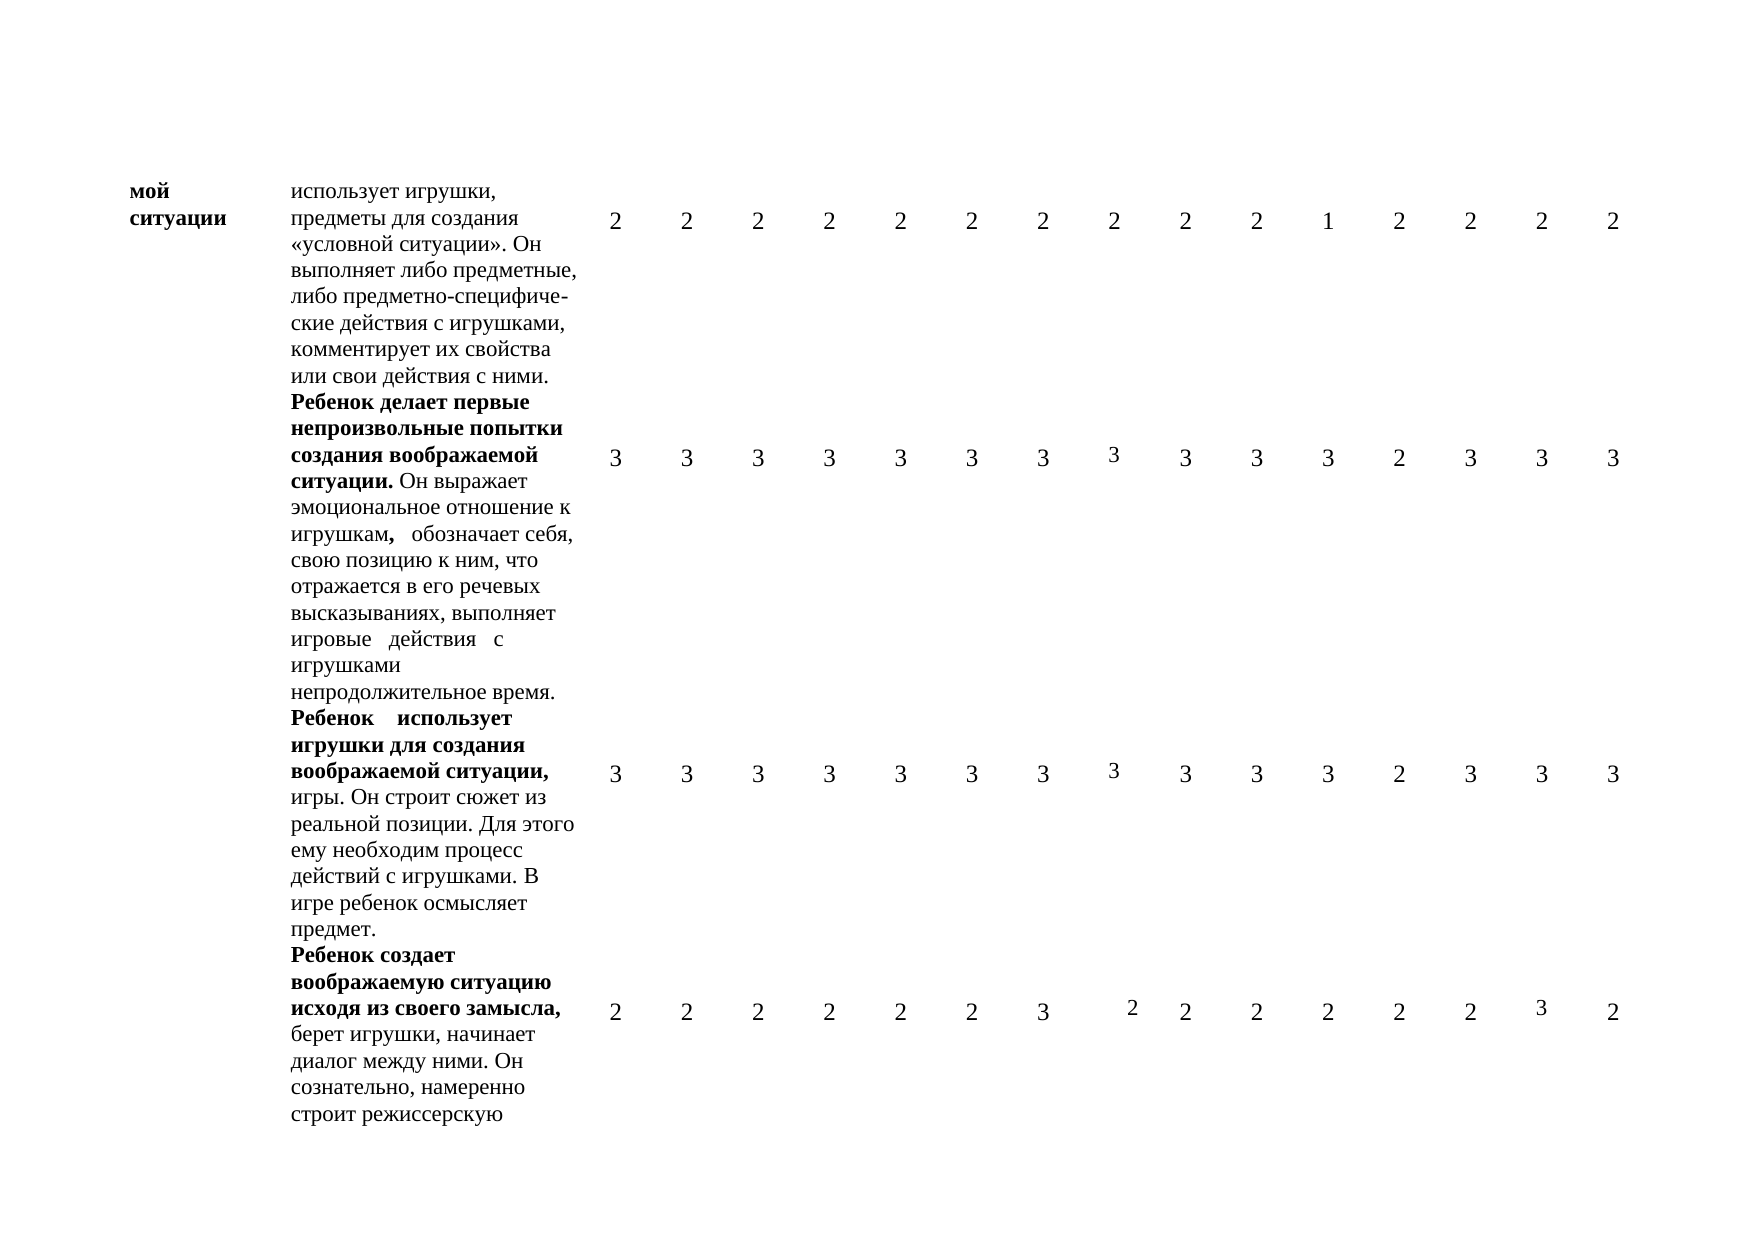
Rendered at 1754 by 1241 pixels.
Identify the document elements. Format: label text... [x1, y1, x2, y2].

table_cell 2 [1453, 941, 1524, 1126]
table_cell 3 [1524, 704, 1596, 941]
table_cell 2 [1453, 177, 1524, 388]
table_cell 3 [1168, 388, 1239, 704]
table_cell 3 [1453, 704, 1524, 941]
table_cell 3 [1097, 704, 1168, 941]
table_cell 2 [669, 941, 741, 1126]
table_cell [279, 177, 598, 388]
table_cell 3 [1239, 388, 1311, 704]
table_cell 2 [1168, 941, 1239, 1126]
table_cell 2 [812, 177, 883, 388]
table_cell 2 [1168, 177, 1239, 388]
table_cell 3 [1311, 388, 1382, 704]
table_cell 2 [883, 941, 954, 1126]
table_cell 3 [1453, 388, 1524, 704]
table_cell 2 [812, 941, 883, 1126]
table_cell 3 [1026, 941, 1097, 1126]
table_cell 3 [598, 388, 669, 704]
table_cell 3 [669, 704, 741, 941]
table_cell 2 [741, 177, 812, 388]
table_cell 2 [1382, 177, 1453, 388]
table_cell Ребенок использует игрушки для создания воображаемой ситуации, игры. Он строит сюжет из реальной позиции. Для этого ему необходим процесс действий с игрушками. В игре ребенок осмысляет предмет. [279, 704, 598, 941]
table_cell 2 [669, 177, 741, 388]
table_cell 2 [598, 177, 669, 388]
table_cell 3 [741, 388, 812, 704]
table_cell 3 [954, 388, 1026, 704]
table_cell 2 [954, 941, 1026, 1126]
table_cell 3 [1596, 704, 1667, 941]
table_cell 2 [1097, 177, 1168, 388]
table_cell 2 [741, 941, 812, 1126]
table_cell 3 [1026, 388, 1097, 704]
table_cell 2 [883, 177, 954, 388]
table_cell 3 [954, 704, 1026, 941]
table_cell 3 [598, 704, 669, 941]
table_cell 3 [669, 388, 741, 704]
table_cell 2 [1382, 388, 1453, 704]
table_cell 3 [1026, 704, 1097, 941]
table_cell 3 [1524, 388, 1596, 704]
table_cell 2 [598, 941, 669, 1126]
table_cell 2 [1239, 177, 1311, 388]
table_cell 2 [1026, 177, 1097, 388]
table_cell 2 [1311, 941, 1382, 1126]
table_cell 2 [1382, 704, 1453, 941]
table_cell 3 [1596, 388, 1667, 704]
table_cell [279, 941, 598, 1126]
table_cell 2 [1524, 177, 1596, 388]
table_cell 3 [883, 704, 954, 941]
table_cell 3 [812, 388, 883, 704]
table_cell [118, 177, 279, 1126]
table_cell Ребенок делает первые непроизвольные попытки создания воображаемой ситуации. Он выражает эмоциональное отношение к игрушкам, обозначает себя, свою позицию к ним, что отражается в его речевых высказываниях, выполняет игровые действия с игрушками непродолжительное время. [279, 388, 598, 704]
table_cell 3 [741, 704, 812, 941]
table_cell 2 [1097, 941, 1168, 1126]
table_cell 3 [1168, 704, 1239, 941]
table_cell 2 [1596, 941, 1667, 1126]
table_cell 3 [883, 388, 954, 704]
table_cell 3 [1524, 941, 1596, 1126]
table_cell 3 [812, 704, 883, 941]
table_cell 3 [1239, 704, 1311, 941]
table_cell 1 [1311, 177, 1382, 388]
table_cell 2 [954, 177, 1026, 388]
table_cell 2 [1596, 177, 1667, 388]
table_cell 2 [1382, 941, 1453, 1126]
table_cell 3 [1311, 704, 1382, 941]
table_cell 3 [1097, 388, 1168, 704]
table_cell 2 [1239, 941, 1311, 1126]
